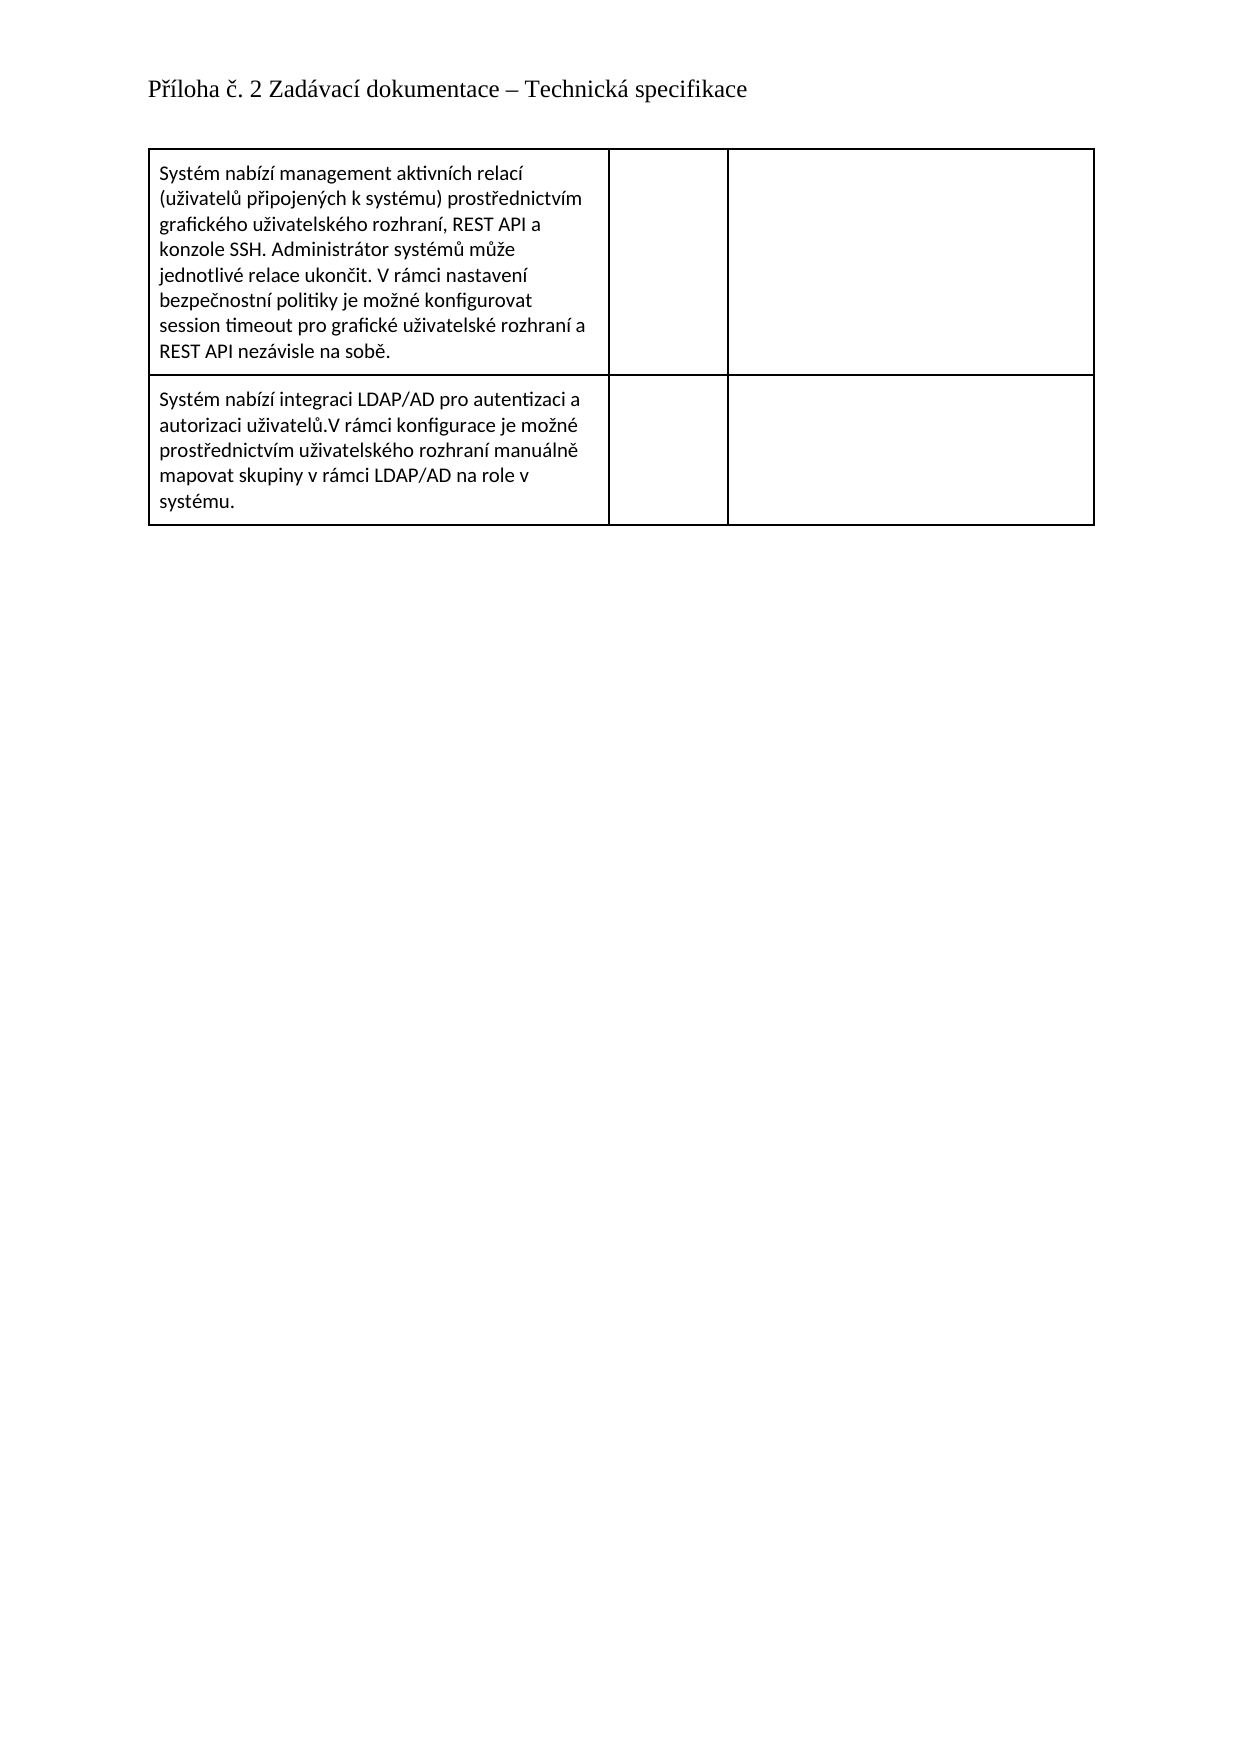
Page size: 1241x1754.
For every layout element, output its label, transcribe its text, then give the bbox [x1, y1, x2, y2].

table_cell Systém nabízí integraci LDAP/AD pro autentizaci a autorizaci uživatelů.V rámci konfigurace je možné prostřednictvím uživatelského rozhraní manuálně mapovat skupiny v rámci LDAP/AD na role v systému. [150, 376, 608, 524]
table_cell [610, 376, 727, 524]
table_cell [610, 150, 727, 374]
table_cell [729, 376, 1093, 524]
table_cell [729, 150, 1093, 374]
table_cell Systém nabízí management aktivních relací (uživatelů připojených k systému) prostřednictvím grafického uživatelského rozhraní, REST API a konzole SSH. Administrátor systémů může jednotlivé relace ukončit. V rámci nastavení bezpečnostní politiky je možné konfigurovat session timeout pro grafické uživatelské rozhraní a REST API nezávisle na sobě. [150, 150, 608, 374]
